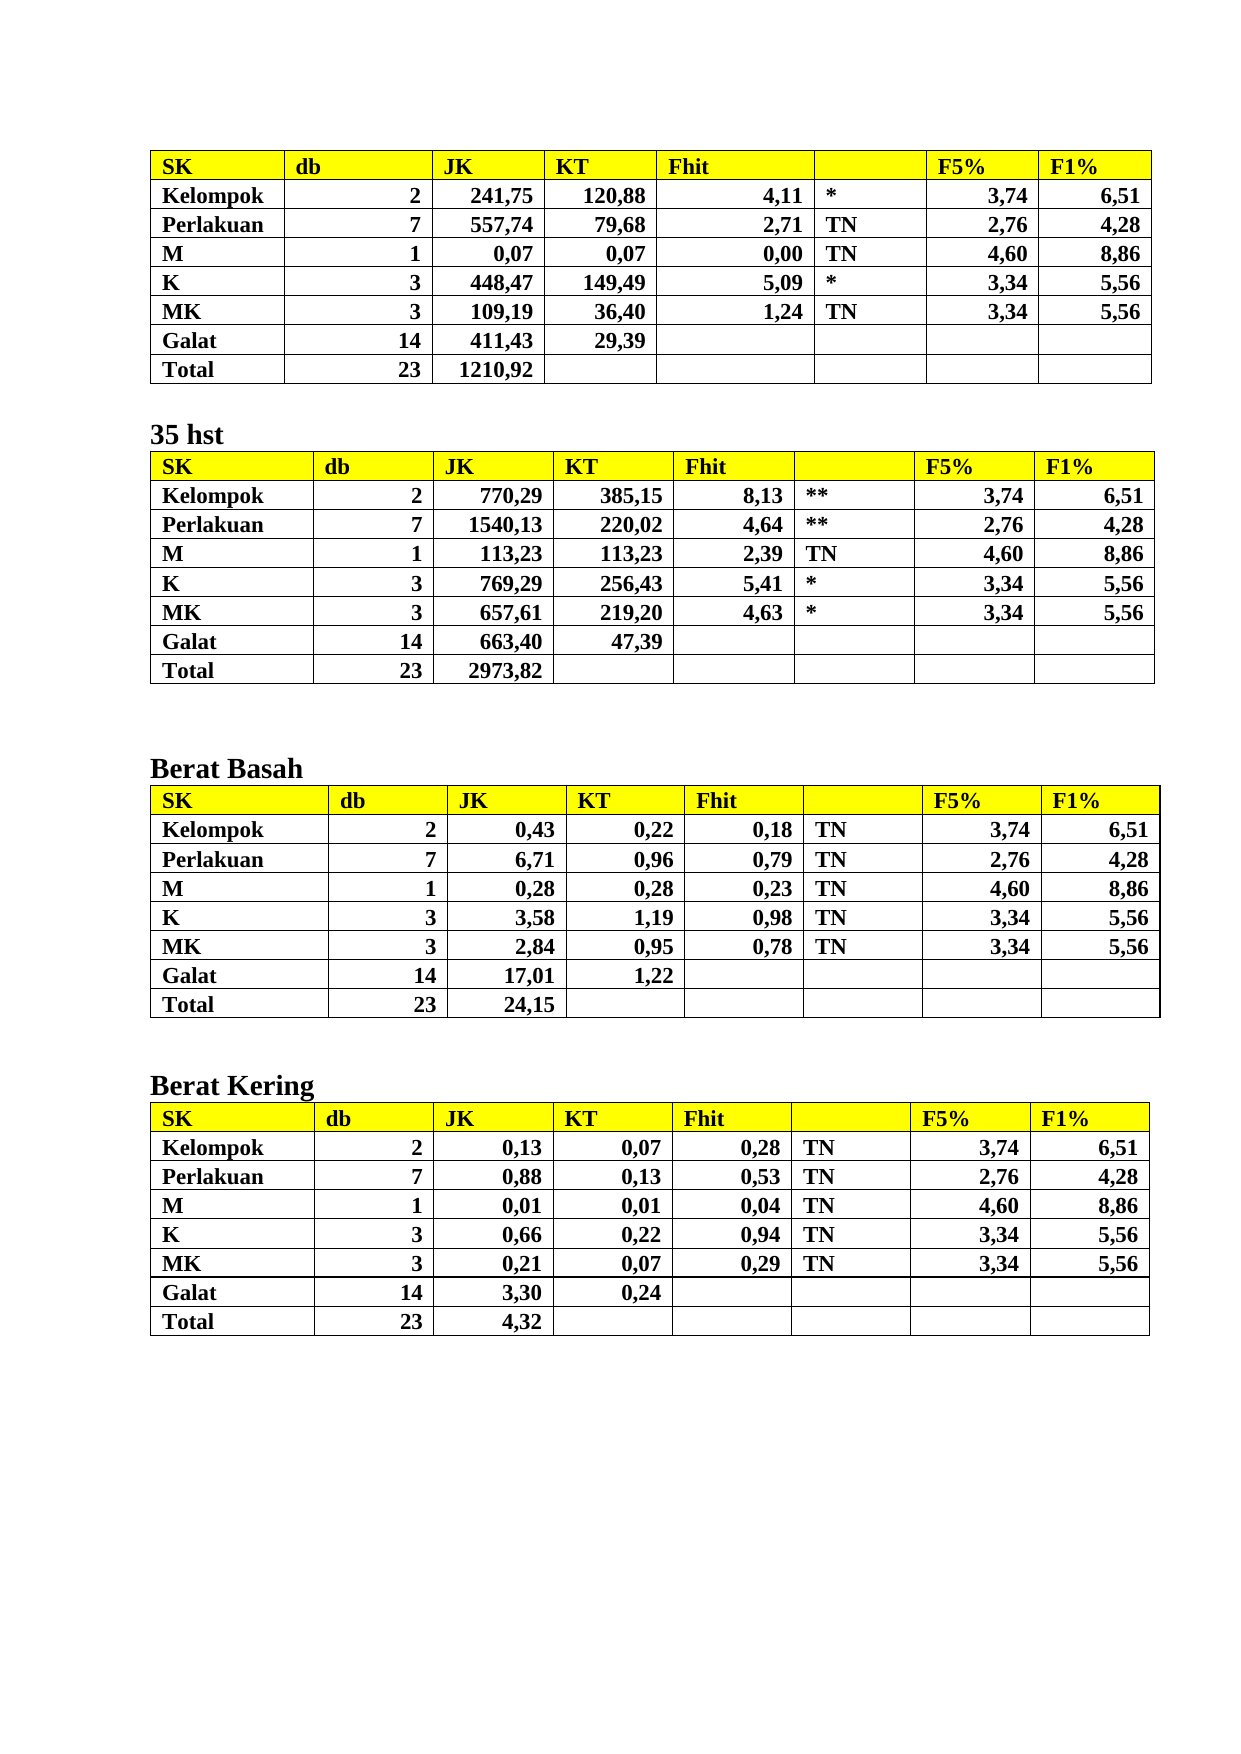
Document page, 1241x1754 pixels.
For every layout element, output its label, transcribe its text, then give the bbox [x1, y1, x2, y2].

table_cell 6,51 [1039, 180, 1151, 208]
table_cell 2,76 [923, 844, 1041, 872]
table_cell 2,76 [927, 209, 1038, 237]
table_cell 0,22 [567, 815, 684, 843]
table_header db [285, 151, 432, 179]
table_cell 36,40 [545, 296, 656, 324]
table_cell Kelompok [151, 815, 328, 843]
table_cell 769,29 [434, 568, 553, 596]
table_cell * [815, 180, 926, 208]
table_cell [915, 655, 1034, 683]
table_cell 7 [285, 209, 432, 237]
table_cell 14 [285, 325, 432, 353]
table_header SK [151, 151, 284, 179]
table_cell [923, 960, 1041, 988]
table_cell 0,53 [673, 1161, 791, 1189]
table_cell 0,96 [567, 844, 684, 872]
table_cell Perlakuan [151, 1161, 314, 1189]
table_cell 23 [285, 355, 432, 382]
table_cell [911, 1307, 1030, 1334]
table_cell 5,56 [1031, 1249, 1149, 1276]
table_cell 149,49 [545, 267, 656, 295]
table_cell 3 [285, 296, 432, 324]
table_cell 113,23 [554, 539, 673, 567]
table_cell [1031, 1307, 1149, 1334]
table_header JK [448, 786, 566, 814]
table_header F5% [915, 452, 1034, 480]
table_cell Galat [151, 626, 313, 654]
table_cell 0,13 [554, 1161, 672, 1189]
table_cell 2,76 [911, 1161, 1030, 1189]
table_cell [915, 626, 1034, 654]
table_header F5% [911, 1103, 1030, 1131]
table_cell [674, 626, 794, 654]
text Berat Kering [150, 1068, 1092, 1102]
table_cell 1 [285, 238, 432, 266]
table_cell Kelompok [151, 180, 284, 208]
table_cell [1031, 1278, 1149, 1306]
table_header SK [151, 452, 313, 480]
table_cell 0,95 [567, 931, 684, 959]
table_cell 0,22 [554, 1219, 672, 1247]
table_cell 5,41 [674, 568, 794, 596]
table_cell Kelompok [151, 1132, 314, 1160]
table_cell 657,61 [434, 597, 553, 625]
table_cell TN [804, 931, 922, 959]
table_header F1% [1042, 786, 1159, 814]
table_cell [927, 355, 1038, 382]
table_cell 2,39 [674, 539, 794, 567]
table_cell MK [151, 931, 328, 959]
table_cell 3 [329, 931, 447, 959]
table_cell 0,98 [685, 902, 803, 930]
table_header JK [434, 452, 553, 480]
table_cell 3,58 [448, 902, 566, 930]
table_cell 5,56 [1039, 267, 1151, 295]
table_cell TN [804, 815, 922, 843]
table_cell 17,01 [448, 960, 566, 988]
table_header JK [434, 1103, 553, 1131]
table_cell 120,88 [545, 180, 656, 208]
table_cell 1,19 [567, 902, 684, 930]
table_cell [1042, 989, 1159, 1017]
table_header SK [151, 1103, 314, 1131]
table_cell 113,23 [434, 539, 553, 567]
table_cell 7 [329, 844, 447, 872]
table_cell 0,18 [685, 815, 803, 843]
table_cell K [151, 902, 328, 930]
table_header F1% [1035, 452, 1154, 480]
table_cell 29,39 [545, 325, 656, 353]
table_header KT [554, 1103, 672, 1131]
table_cell TN [792, 1132, 910, 1160]
table_cell 4,11 [657, 180, 814, 208]
table_header KT [545, 151, 656, 179]
table_cell 2973,82 [434, 655, 553, 683]
table_cell [673, 1307, 791, 1334]
table_cell 5,56 [1035, 568, 1154, 596]
table_cell 3 [314, 568, 433, 596]
table_cell TN [795, 539, 914, 567]
table_cell 241,75 [433, 180, 544, 208]
table_cell 1 [329, 873, 447, 901]
table_cell [1039, 325, 1151, 353]
table_header db [314, 452, 433, 480]
table_header F1% [1039, 151, 1151, 179]
table_header F1% [1031, 1103, 1149, 1131]
table_cell 8,86 [1042, 873, 1159, 901]
table_cell 8,86 [1031, 1190, 1149, 1218]
table_cell 4,28 [1035, 510, 1154, 538]
table_header Fhit [674, 452, 794, 480]
table_cell 3,34 [923, 931, 1041, 959]
table_cell 0,88 [434, 1161, 553, 1189]
table_cell TN [792, 1219, 910, 1247]
table_cell Perlakuan [151, 844, 328, 872]
table_cell Kelompok [151, 481, 313, 509]
text Berat Basah [150, 751, 1092, 785]
table_cell [792, 1307, 910, 1334]
table_cell 0,07 [554, 1132, 672, 1160]
table_cell [1035, 626, 1154, 654]
table_cell TN [792, 1249, 910, 1276]
table_cell Perlakuan [151, 510, 313, 538]
table_cell ** [795, 481, 914, 509]
text 35 hst [150, 417, 1092, 451]
table_cell 6,71 [448, 844, 566, 872]
table_cell Total [151, 655, 313, 683]
table_cell [657, 325, 814, 353]
table_cell 411,43 [433, 325, 544, 353]
table_cell 1210,92 [433, 355, 544, 382]
table_cell 3 [315, 1219, 433, 1247]
table_cell [923, 989, 1041, 1017]
table_cell M [151, 238, 284, 266]
table_cell 1 [314, 539, 433, 567]
table_cell * [815, 267, 926, 295]
table_cell 4,28 [1042, 844, 1159, 872]
table_cell [927, 325, 1038, 353]
table_cell TN [815, 209, 926, 237]
table_cell 770,29 [434, 481, 553, 509]
table_cell 0,21 [434, 1249, 553, 1276]
table_cell 8,86 [1035, 539, 1154, 567]
table_cell 3,34 [927, 267, 1038, 295]
table_cell 3,34 [911, 1249, 1030, 1276]
table_cell 0,01 [554, 1190, 672, 1218]
table_cell 3,34 [923, 902, 1041, 930]
table_cell 23 [314, 655, 433, 683]
table_cell 1 [315, 1190, 433, 1218]
table_cell 0,28 [448, 873, 566, 901]
table_cell 3 [285, 267, 432, 295]
table_cell 5,09 [657, 267, 814, 295]
table_cell 23 [329, 989, 447, 1017]
table_header db [315, 1103, 433, 1131]
table_cell 448,47 [433, 267, 544, 295]
table_cell [554, 655, 673, 683]
table_cell Total [151, 989, 328, 1017]
table_header Fhit [657, 151, 814, 179]
table_cell [674, 655, 794, 683]
table_cell 2 [315, 1132, 433, 1160]
table_cell K [151, 267, 284, 295]
table_cell [685, 989, 803, 1017]
table_cell 3,74 [911, 1132, 1030, 1160]
table_cell 14 [315, 1278, 433, 1306]
table_header SK [151, 786, 328, 814]
table_cell 0,00 [657, 238, 814, 266]
table_cell 5,56 [1039, 296, 1151, 324]
table_cell TN [815, 238, 926, 266]
table_cell 6,51 [1031, 1132, 1149, 1160]
table_cell 109,19 [433, 296, 544, 324]
table_cell [685, 960, 803, 988]
table_cell 14 [329, 960, 447, 988]
table_header Fhit [673, 1103, 791, 1131]
table_cell 4,60 [927, 238, 1038, 266]
table_cell 3,74 [927, 180, 1038, 208]
table_cell 2,84 [448, 931, 566, 959]
table_cell [795, 626, 914, 654]
table_cell 2,76 [915, 510, 1034, 538]
table_cell Galat [151, 1278, 314, 1306]
table_cell 14 [314, 626, 433, 654]
table_cell 0,66 [434, 1219, 553, 1247]
table_cell 3,34 [911, 1219, 1030, 1247]
table_cell [567, 989, 684, 1017]
table_cell 0,79 [685, 844, 803, 872]
table_cell 24,15 [448, 989, 566, 1017]
table_cell 0,29 [673, 1249, 791, 1276]
table_cell 0,07 [554, 1249, 672, 1276]
table_cell MK [151, 1249, 314, 1276]
table_cell 0,78 [685, 931, 803, 959]
table_cell 219,20 [554, 597, 673, 625]
table_cell 1540,13 [434, 510, 553, 538]
table_cell TN [792, 1161, 910, 1189]
table_header KT [567, 786, 684, 814]
table_cell TN [792, 1190, 910, 1218]
table_cell 0,04 [673, 1190, 791, 1218]
table_cell 3,34 [927, 296, 1038, 324]
table_cell 663,40 [434, 626, 553, 654]
table_header db [329, 786, 447, 814]
table_cell TN [804, 873, 922, 901]
table_cell 4,32 [434, 1307, 553, 1334]
table_cell [1042, 960, 1159, 988]
table_cell K [151, 568, 313, 596]
table_cell [545, 355, 656, 382]
table_cell 0,24 [554, 1278, 672, 1306]
table_cell 5,56 [1035, 597, 1154, 625]
table_cell 3,74 [923, 815, 1041, 843]
table_cell 2 [285, 180, 432, 208]
table_cell 7 [315, 1161, 433, 1189]
table_cell 220,02 [554, 510, 673, 538]
table_cell MK [151, 296, 284, 324]
table_cell [1035, 655, 1154, 683]
table_cell 385,15 [554, 481, 673, 509]
table_header F5% [923, 786, 1041, 814]
table_cell TN [815, 296, 926, 324]
table_cell 4,60 [915, 539, 1034, 567]
table_cell Perlakuan [151, 209, 284, 237]
table_cell 1,24 [657, 296, 814, 324]
table_header [804, 786, 922, 814]
table_cell [792, 1278, 910, 1306]
table_cell 0,43 [448, 815, 566, 843]
table_cell 0,23 [685, 873, 803, 901]
table_cell 3 [314, 597, 433, 625]
table_cell 0,07 [545, 238, 656, 266]
table_cell M [151, 1190, 314, 1218]
table_header KT [554, 452, 673, 480]
table_cell 4,64 [674, 510, 794, 538]
table_cell 0,28 [567, 873, 684, 901]
table_cell 5,56 [1042, 902, 1159, 930]
table_cell 4,28 [1031, 1161, 1149, 1189]
table_cell [673, 1278, 791, 1306]
table_cell 6,51 [1035, 481, 1154, 509]
table_cell 3,30 [434, 1278, 553, 1306]
table_cell Galat [151, 960, 328, 988]
table_header [795, 452, 914, 480]
table_cell ** [795, 510, 914, 538]
table_header [792, 1103, 910, 1131]
table_cell TN [804, 902, 922, 930]
table_cell [815, 325, 926, 353]
table_cell 256,43 [554, 568, 673, 596]
table_cell MK [151, 597, 313, 625]
table_cell [911, 1278, 1030, 1306]
table_cell 8,86 [1039, 238, 1151, 266]
table_header [815, 151, 926, 179]
table_cell 23 [315, 1307, 433, 1334]
table_cell 1,22 [567, 960, 684, 988]
table_cell TN [804, 844, 922, 872]
table_cell 3,74 [915, 481, 1034, 509]
table_header JK [433, 151, 544, 179]
table_cell Galat [151, 325, 284, 353]
table_cell 0,94 [673, 1219, 791, 1247]
table_cell M [151, 873, 328, 901]
table_cell 2 [329, 815, 447, 843]
table_cell M [151, 539, 313, 567]
table_cell 2,71 [657, 209, 814, 237]
table_cell 3,34 [915, 597, 1034, 625]
table_cell 3 [329, 902, 447, 930]
table_cell 3 [315, 1249, 433, 1276]
table_cell Total [151, 1307, 314, 1334]
table_cell 6,51 [1042, 815, 1159, 843]
table_cell 4,60 [923, 873, 1041, 901]
table_cell [815, 355, 926, 382]
table_cell 47,39 [554, 626, 673, 654]
table_cell * [795, 597, 914, 625]
table_cell [657, 355, 814, 382]
table_cell [554, 1307, 672, 1334]
table_cell K [151, 1219, 314, 1247]
table_cell 5,56 [1042, 931, 1159, 959]
table_cell 5,56 [1031, 1219, 1149, 1247]
table_cell 0,13 [434, 1132, 553, 1160]
table_cell 0,07 [433, 238, 544, 266]
table_cell 7 [314, 510, 433, 538]
table_cell 4,63 [674, 597, 794, 625]
table_cell 4,60 [911, 1190, 1030, 1218]
table_cell 79,68 [545, 209, 656, 237]
table_cell [804, 960, 922, 988]
table_header Fhit [685, 786, 803, 814]
table_cell 8,13 [674, 481, 794, 509]
table_cell 2 [314, 481, 433, 509]
table_cell * [795, 568, 914, 596]
table_header F5% [927, 151, 1038, 179]
table_cell [1039, 355, 1151, 382]
table_cell 3,34 [915, 568, 1034, 596]
table_cell [795, 655, 914, 683]
table_cell 0,01 [434, 1190, 553, 1218]
table_cell [804, 989, 922, 1017]
table_cell Total [151, 355, 284, 382]
table_cell 557,74 [433, 209, 544, 237]
table_cell 0,28 [673, 1132, 791, 1160]
table_cell 4,28 [1039, 209, 1151, 237]
